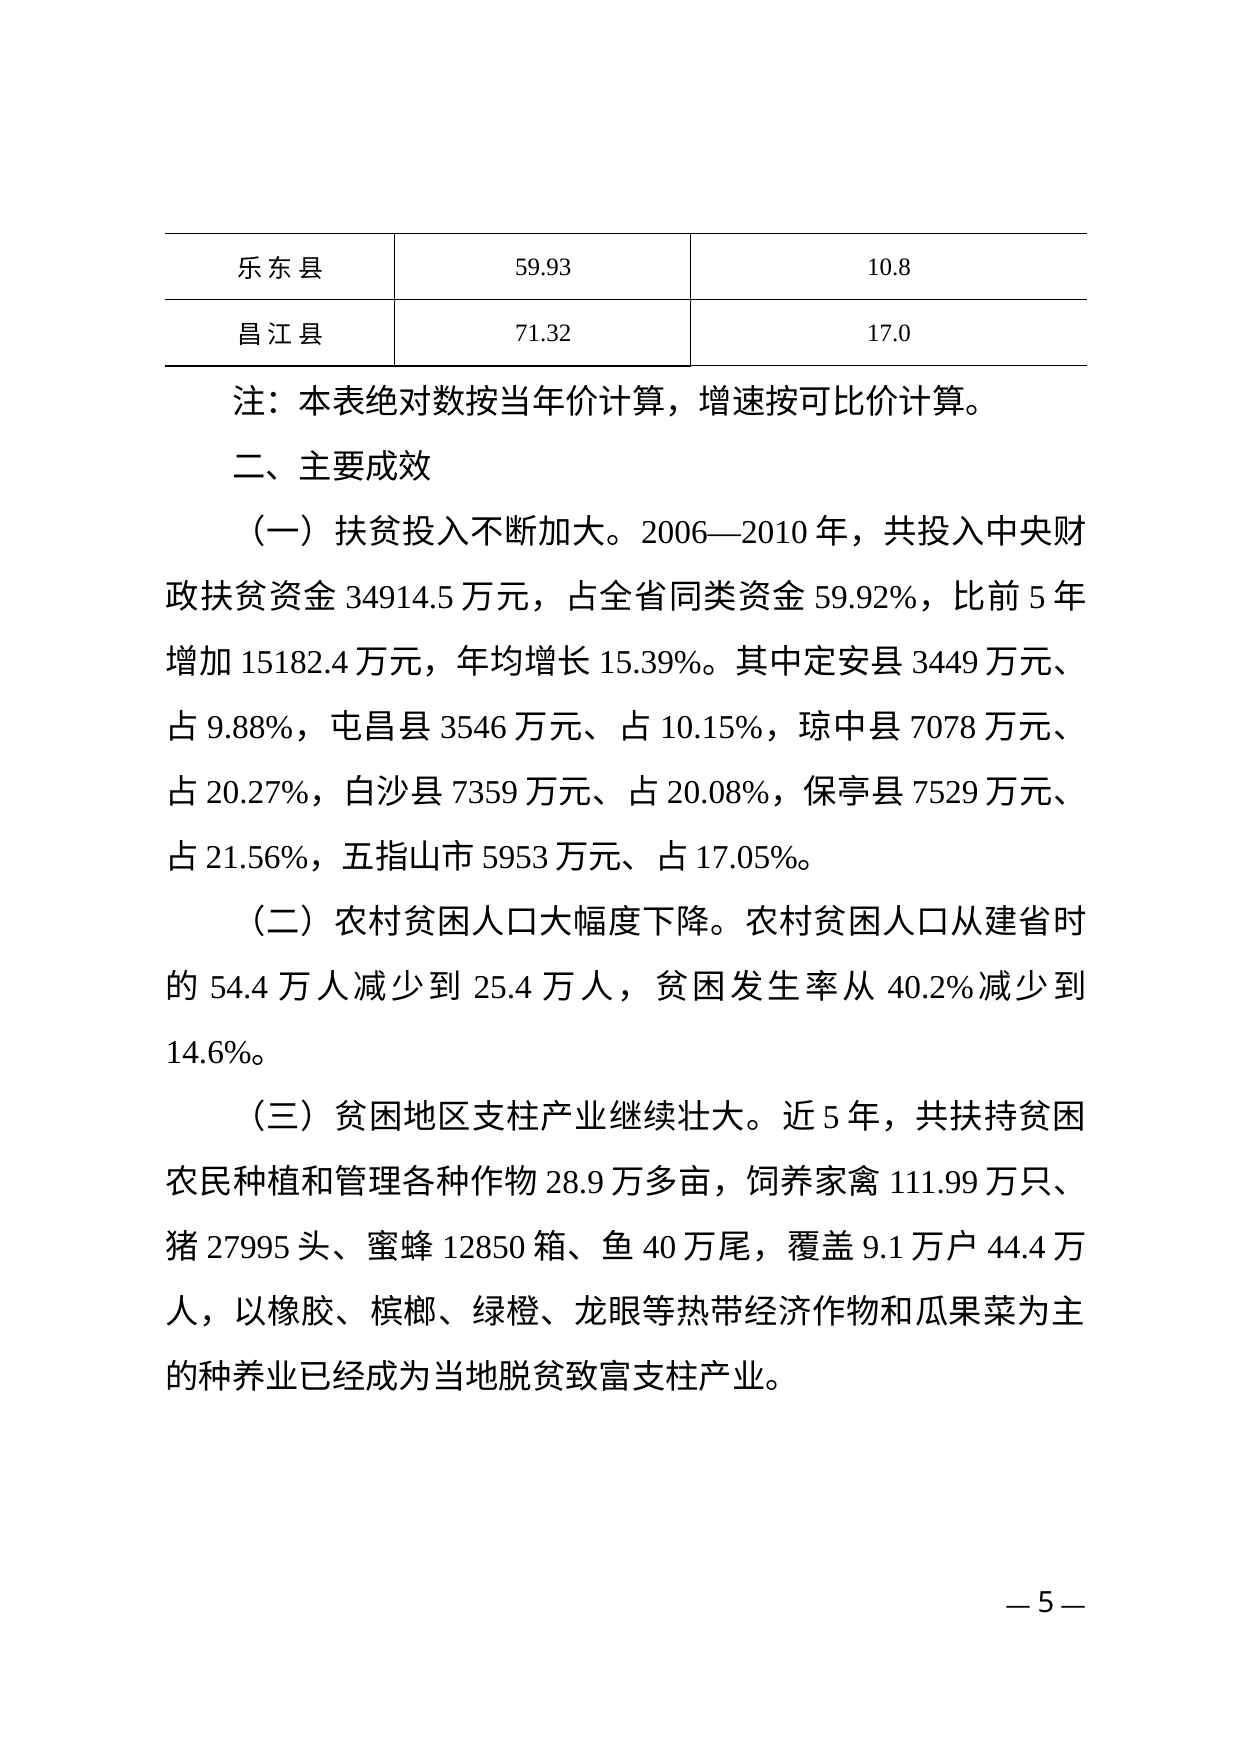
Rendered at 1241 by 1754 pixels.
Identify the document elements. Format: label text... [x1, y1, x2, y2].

table_cell 10.8 [691, 234, 1087, 299]
table_cell 昌 江 县 [165, 300, 394, 365]
table_cell 17.0 [691, 300, 1087, 365]
table_cell 71.32 [395, 300, 690, 365]
text 二、主要成效 [165, 432, 1087, 497]
text （二）农村贫困人口大幅度下降。农村贫困人口从建省时的54.4万人减少到25.4万人，贫困发生率从40.2%减少到14.6%。 [165, 887, 1087, 1082]
table_cell 59.93 [395, 234, 690, 299]
text （三）贫困地区支柱产业继续壮大。近5年，共扶持贫困农民种植和管理各种作物28.9万多亩，饲养家禽111.99万只、猪27995头、蜜蜂12850箱、鱼40万尾，覆盖9.1万户44.4万人，以橡胶、槟榔、绿橙、龙眼等热带经济作物和瓜果菜为主的种养业已经成为当地脱贫致富支柱产业。 [165, 1082, 1087, 1407]
table_cell 乐 东 县 [165, 234, 394, 299]
text 注：本表绝对数按当年价计算，增速按可比价计算。 [165, 367, 1087, 432]
text （一）扶贫投入不断加大。2006—2010年，共投入中央财政扶贫资金34914.5万元，占全省同类资金59.92%，比前5年增加15182.4万元，年均增长15.39%。其中定安县3449万元、占9.88%，屯昌县3546万元、占10.15%，琼中县7078万元、占20.27%，白沙县7359万元、占20.08%，保亭县7529万元、占21.56%，五指山市5953万元、占17.05%。 [165, 497, 1087, 887]
